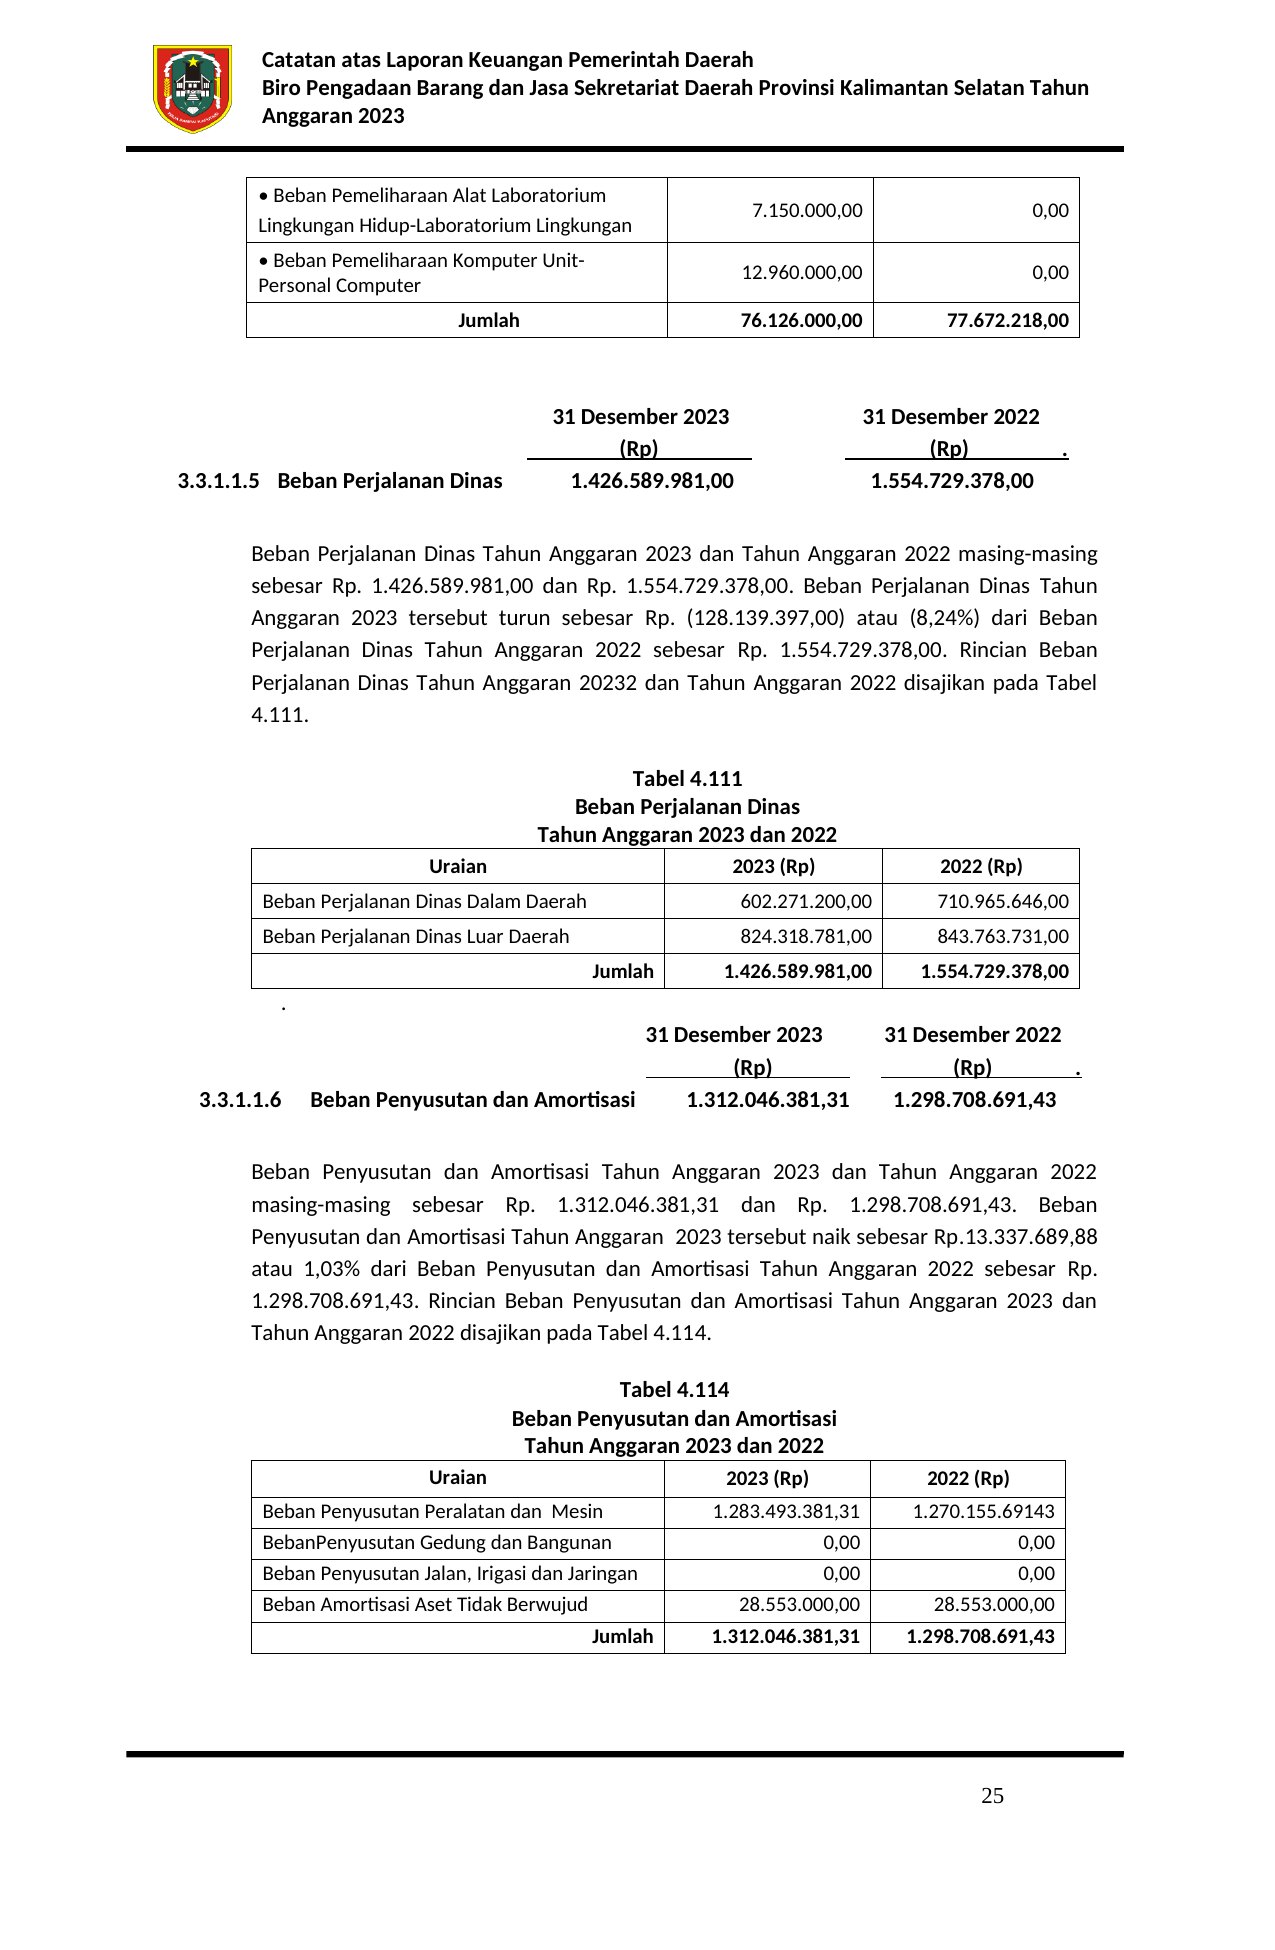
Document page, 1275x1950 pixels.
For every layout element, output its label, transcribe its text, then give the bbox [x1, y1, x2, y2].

text Beban Penyusutan dan Amortisasi Tahun Anggaran 2023 dan Tahun Anggaran 2022 masing-masing sebesar Rp. 1.312.046.381,31 dan Rp. 1.298.708.691,43. Beban Penyusutan dan Amortisasi Tahun Anggaran 2023 tersebut naik sebesar Rp.13.337.689,88 atau 1,03% dari Beban Penyusutan dan Amortisasi Tahun Anggaran 2022 sebesar Rp. 1.298.708.691,43. Rincian Beban Penyusutan dan Amortisasi Tahun Anggaran 2023 dan Tahun Anggaran 2022 disajikan pada Tabel 4.114. [251, 1157, 1098, 1346]
text Tahun Anggaran 2023 dan 2022 [277, 820, 1098, 848]
table_cell 76.126.000,00 [668, 303, 873, 337]
table_cell Jumlah [252, 1623, 664, 1653]
table_cell Beban Perjalanan Dinas Luar Daerah [252, 919, 664, 953]
table_header 2022 (Rp) [883, 849, 1079, 883]
text (Rp) (Rp) . [517, 434, 1098, 462]
text 31 Desember 2023 31 Desember 2022 [517, 1021, 1098, 1049]
table_header Uraian [252, 1461, 664, 1497]
table_cell 843.763.731,00 [883, 919, 1079, 953]
table_cell 0,00 [874, 243, 1079, 302]
table_cell 0,00 [665, 1529, 870, 1559]
table_cell Beban Perjalanan Dinas Dalam Daerah [252, 884, 664, 918]
table_cell 824.318.781,00 [665, 919, 882, 953]
table_cell 0,00 [665, 1560, 870, 1590]
table_cell 28.553.000,00 [871, 1591, 1065, 1622]
text Tahun Anggaran 2023 dan 2022 [251, 1432, 1098, 1460]
table_cell 7.150.000,00 [668, 178, 873, 242]
table_cell BebanPenyusutan Gedung dan Bangunan [252, 1529, 664, 1559]
table_cell Jumlah [252, 954, 664, 987]
subtitle Beban Perjalanan Dinas 1.426.589.981,00 1.554.729.378,00 [177, 466, 1098, 494]
text . [281, 988, 1098, 1016]
table_cell 28.553.000,00 [665, 1591, 870, 1622]
text Tabel 4.111 [277, 764, 1098, 792]
table_cell 0,00 [874, 178, 1079, 242]
table_cell 77.672.218,00 [874, 303, 1079, 337]
table_cell 12.960.000,00 [668, 243, 873, 302]
text Beban Penyusutan dan Amortisasi [251, 1404, 1098, 1432]
table_cell 0,00 [871, 1529, 1065, 1559]
table_cell • Beban Pemeliharaan Komputer Unit-Personal Computer [247, 243, 667, 302]
table_cell 0,00 [871, 1560, 1065, 1590]
table_cell 710.965.646,00 [883, 884, 1079, 918]
table_cell Beban Penyusutan Peralatan dan Mesin [252, 1498, 664, 1528]
table_cell 1.298.708.691,43 [871, 1623, 1065, 1653]
table_cell 1.554.729.378,00 [883, 954, 1079, 987]
text Beban Perjalanan Dinas Tahun Anggaran 2023 dan Tahun Anggaran 2022 masing-masing sebesar Rp. 1.426.589.981,00 dan Rp. 1.554.729.378,00. Beban Perjalanan Dinas Tahun Anggaran 2023 tersebut turun sebesar Rp. (128.139.397,00) atau (8,24%) dari Beban Perjalanan Dinas Tahun Anggaran 2022 sebesar Rp. 1.554.729.378,00. Rincian Beban Perjalanan Dinas Tahun Anggaran 20232 dan Tahun Anggaran 2022 disajikan pada Tabel 4.111. [251, 539, 1098, 728]
table_header Uraian [252, 849, 664, 883]
table_header 2023 (Rp) [665, 1461, 870, 1497]
table_cell • Beban Pemeliharaan Alat Laboratorium Lingkungan Hidup-Laboratorium Lingkungan [247, 178, 667, 242]
table_cell 1.312.046.381,31 [665, 1623, 870, 1653]
table_cell 602.271.200,00 [665, 884, 882, 918]
table_cell 1.283.493.381,31 [665, 1498, 870, 1528]
table_cell Jumlah [247, 303, 667, 337]
text Beban Perjalanan Dinas [277, 792, 1098, 820]
text Tabel 4.114 [251, 1376, 1098, 1404]
text (Rp) (Rp) . [477, 1053, 1113, 1081]
table_header 2023 (Rp) [665, 849, 882, 883]
text 31 Desember 2023 31 Desember 2022 [517, 402, 1098, 430]
table_cell Beban Penyusutan Jalan, Irigasi dan Jaringan [252, 1560, 664, 1590]
table_header 2022 (Rp) [871, 1461, 1065, 1497]
subtitle Beban Penyusutan dan Amortisasi 1.312.046.381,31 1.298.708.691,43 [192, 1085, 1113, 1113]
table_cell 1.270.155.69143 [871, 1498, 1065, 1528]
table_cell 1.426.589.981,00 [665, 954, 882, 987]
picture [153, 45, 232, 134]
table_cell Beban Amortisasi Aset Tidak Berwujud [252, 1591, 664, 1622]
